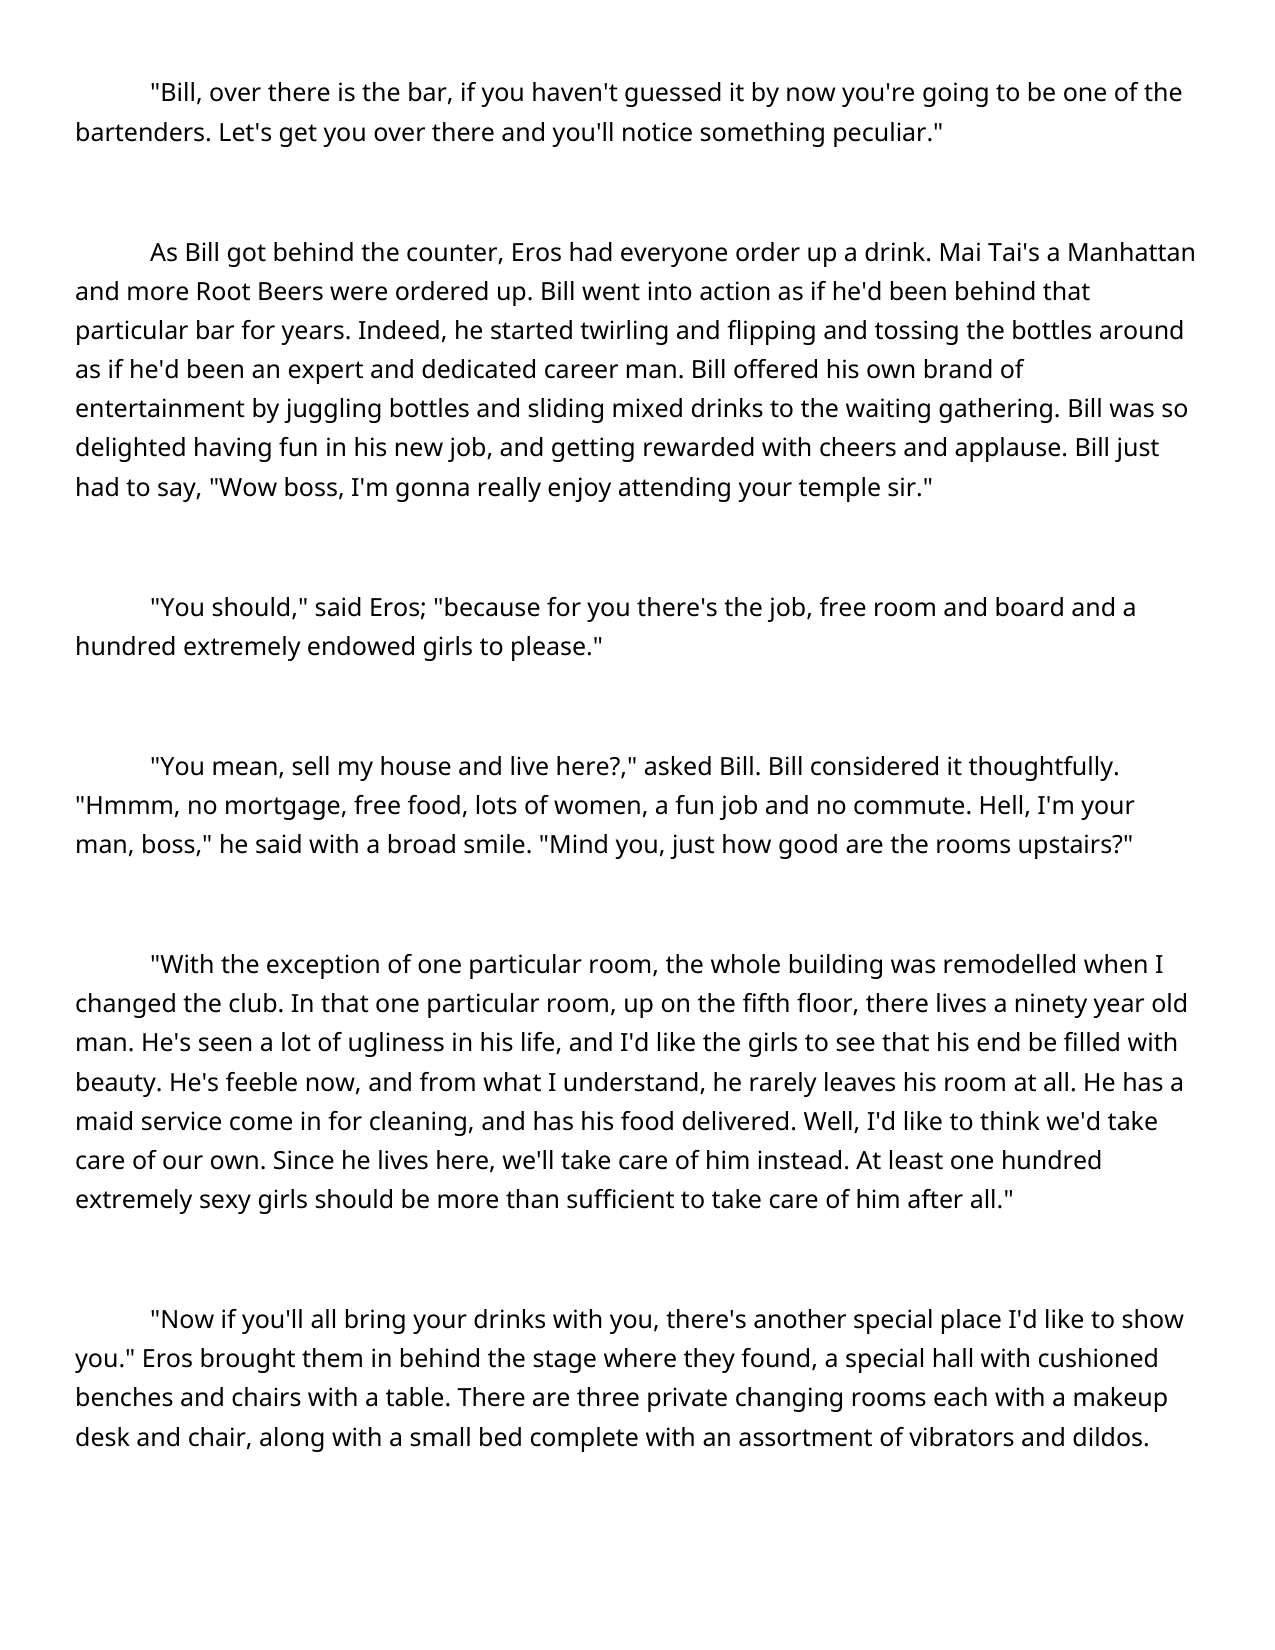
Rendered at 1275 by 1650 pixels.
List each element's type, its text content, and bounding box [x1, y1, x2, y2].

text As Bill got behind the counter, Eros had everyone order up a drink. Mai Tai's a Manhattan and more Root Beers were ordered up. Bill went into action as if he'd been behind that particular bar for years. Indeed, he started twirling and flipping and tossing the bottles around as if he'd been an expert and dedicated career man. Bill offered his own brand of entertainment by juggling bottles and sliding mixed drinks to the waiting gathering. Bill was so delighted having fun in his new job, and getting rewarded with cheers and applause. Bill just had to say, "Wow boss, I'm gonna really enjoy attending your temple sir." [75, 234, 1200, 503]
text "You mean, sell my house and live here?," asked Bill. Bill considered it thoughtfully. "Hmmm, no mortgage, free food, lots of women, a fun job and no commute. Hell, I'm your man, boss," he said with a broad smile. "Mind you, just how good are the rooms upstairs?" [75, 748, 1200, 861]
text "Now if you'll all bring your drinks with you, there's another special place I'd like to show you." Eros brought them in behind the stage where they found, a special hall with cushioned benches and chairs with a table. There are three private changing rooms each with a makeup desk and chair, along with a small bed complete with an assortment of vibrators and dildos. [75, 1302, 1200, 1453]
text "With the exception of one particular room, the whole building was remodelled when I changed the club. In that one particular room, up on the fifth floor, there lives a ninety year old man. He's seen a lot of ugliness in his life, and I'd like the girls to see that his end be filled with beauty. He's feeble now, and from what I understand, he rarely leaves his room at all. He has a maid service come in for cleaning, and has his food delivered. Well, I'd like to think we'd take care of our own. Since he lives here, we'll take care of him instead. At least one hundred extremely sexy girls should be more than sufficient to take care of him after all." [75, 947, 1200, 1216]
text "Bill, over there is the bar, if you haven't guessed it by now you're going to be one of the bartenders. Let's get you over there and you'll notice something peculiar." [75, 75, 1200, 148]
text "You should," said Eros; "because for you there's the job, free room and board and a hundred extremely endowed girls to please." [75, 589, 1200, 662]
